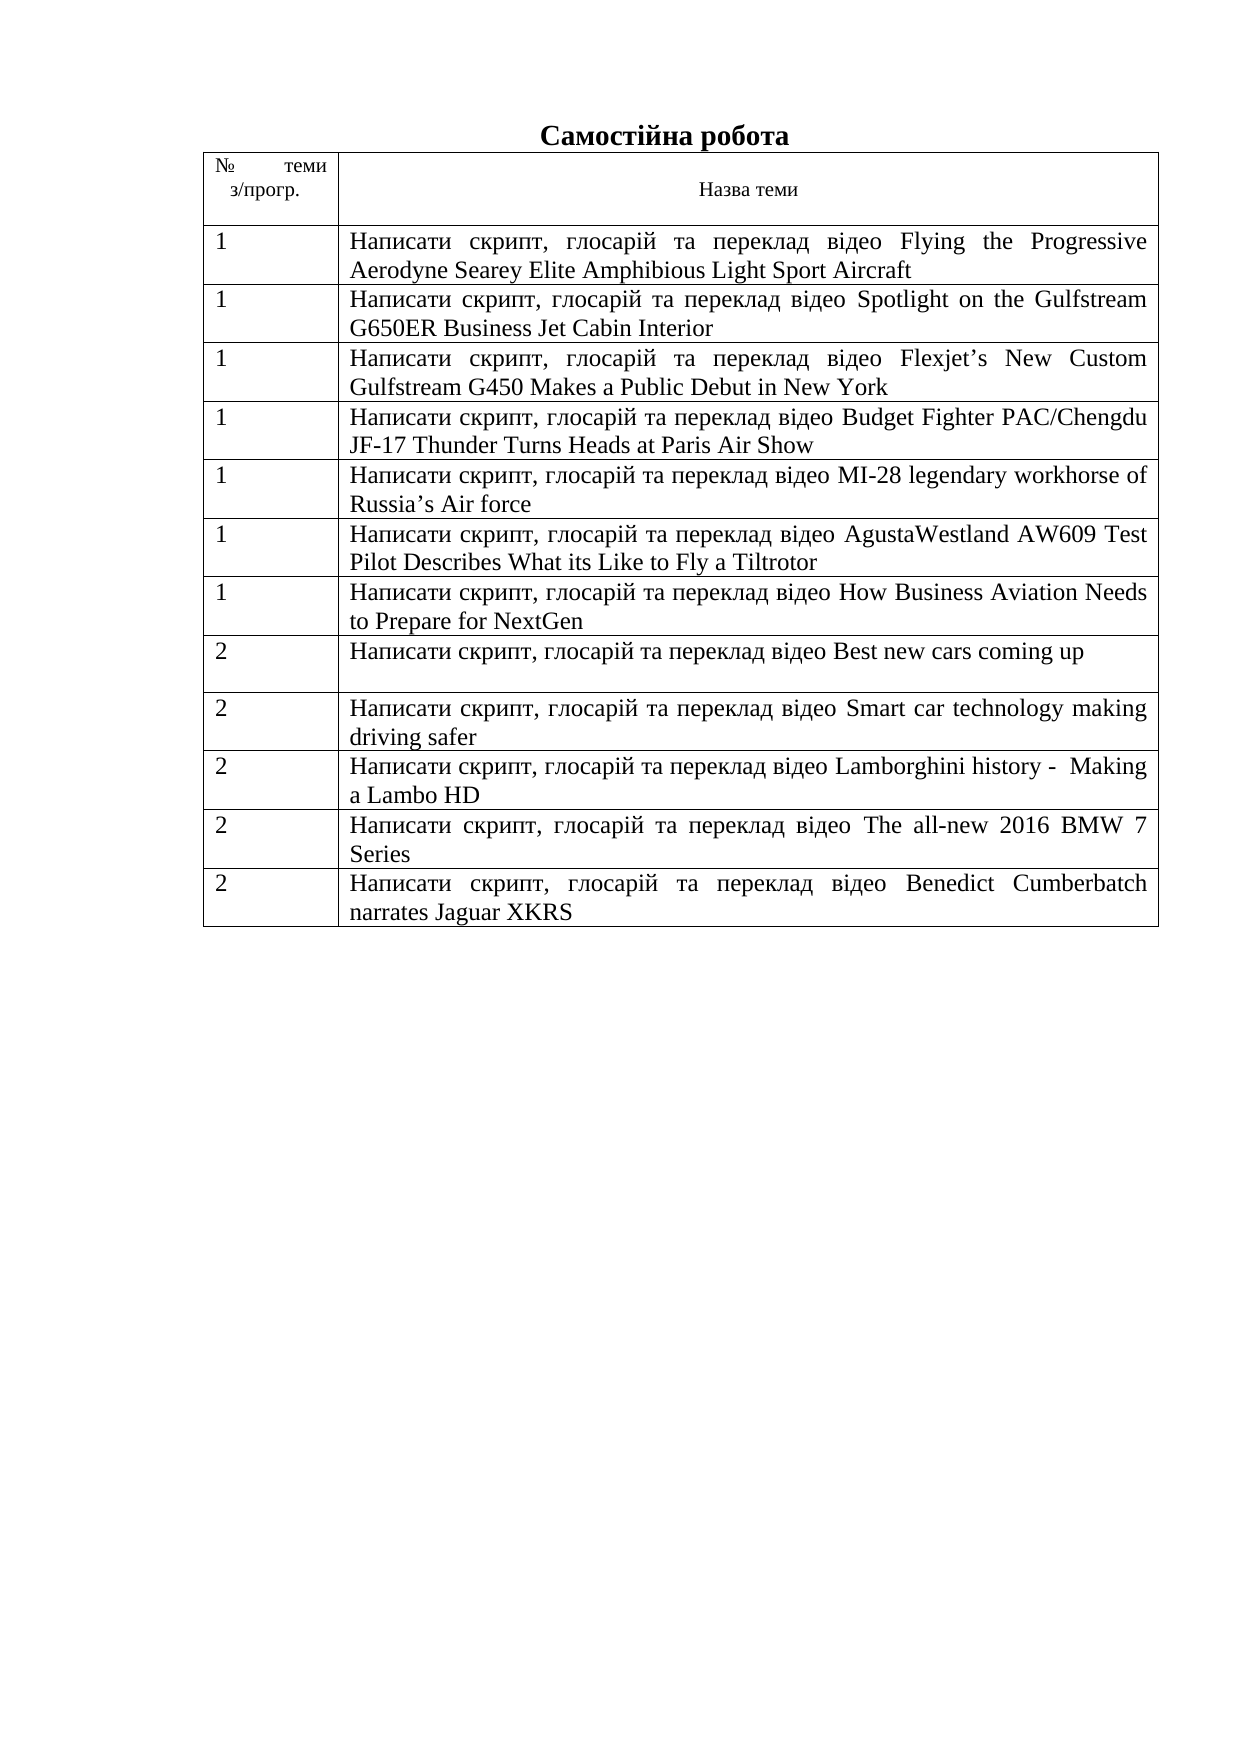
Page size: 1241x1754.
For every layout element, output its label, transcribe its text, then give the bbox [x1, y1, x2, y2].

table_cell 1 [204, 460, 338, 518]
table_cell Написати скрипт, глосарій та переклад відео Best new cars coming up [339, 636, 1158, 692]
table_cell Написати скрипт, глосарій та переклад відео Flexjet’s New Custom Gulfstream G450 Makes a Public Debut in New York [339, 343, 1158, 401]
table_header № теми з/прогр. [204, 153, 338, 225]
text Самостійна робота [177, 118, 1152, 152]
table_header Назва теми [339, 153, 1158, 225]
table_cell 1 [204, 402, 338, 459]
table_cell 2 [204, 810, 338, 867]
table_cell Написати скрипт, глосарій та переклад відео Benedict Cumberbatch narrates Jaguar XKRS [339, 869, 1158, 926]
table_cell Написати скрипт, глосарій та переклад відео AgustaWestland AW609 Test Pilot Describes What its Like to Fly a Tiltrotor [339, 519, 1158, 576]
table_cell Написати скрипт, глосарій та переклад відео Smart car technology making driving safer [339, 693, 1158, 750]
table_cell Написати скрипт, глосарій та переклад відео The all-new 2016 BMW 7 Series [339, 810, 1158, 867]
table_cell Написати скрипт, глосарій та переклад відео Spotlight on the Gulfstream G650ER Business Jet Cabin Interior [339, 285, 1158, 342]
table_cell Написати скрипт, глосарій та переклад відео Flying the Progressive Aerodyne Searey Elite Amphibious Light Sport Aircraft [339, 226, 1158, 283]
table_cell Написати скрипт, глосарій та переклад відео How Business Aviation Needs to Prepare for NextGen [339, 577, 1158, 635]
table_cell 1 [204, 285, 338, 342]
table_cell 2 [204, 869, 338, 926]
table_cell Написати скрипт, глосарій та переклад відео Budget Fighter PAC/Chengdu JF-17 Thunder Turns Heads at Paris Air Show [339, 402, 1158, 459]
table_cell 2 [204, 636, 338, 692]
table_cell 2 [204, 751, 338, 809]
table_cell 1 [204, 343, 338, 401]
table_cell 1 [204, 519, 338, 576]
table_cell Написати скрипт, глосарій та переклад відео MI-28 legendary workhorse of Russia’s Air force [339, 460, 1158, 518]
table_cell 1 [204, 577, 338, 635]
table_cell 2 [204, 693, 338, 750]
table_cell Написати скрипт, глосарій та переклад відео Lamborghini history - Making a Lambo HD [339, 751, 1158, 809]
table_cell 1 [204, 226, 338, 283]
